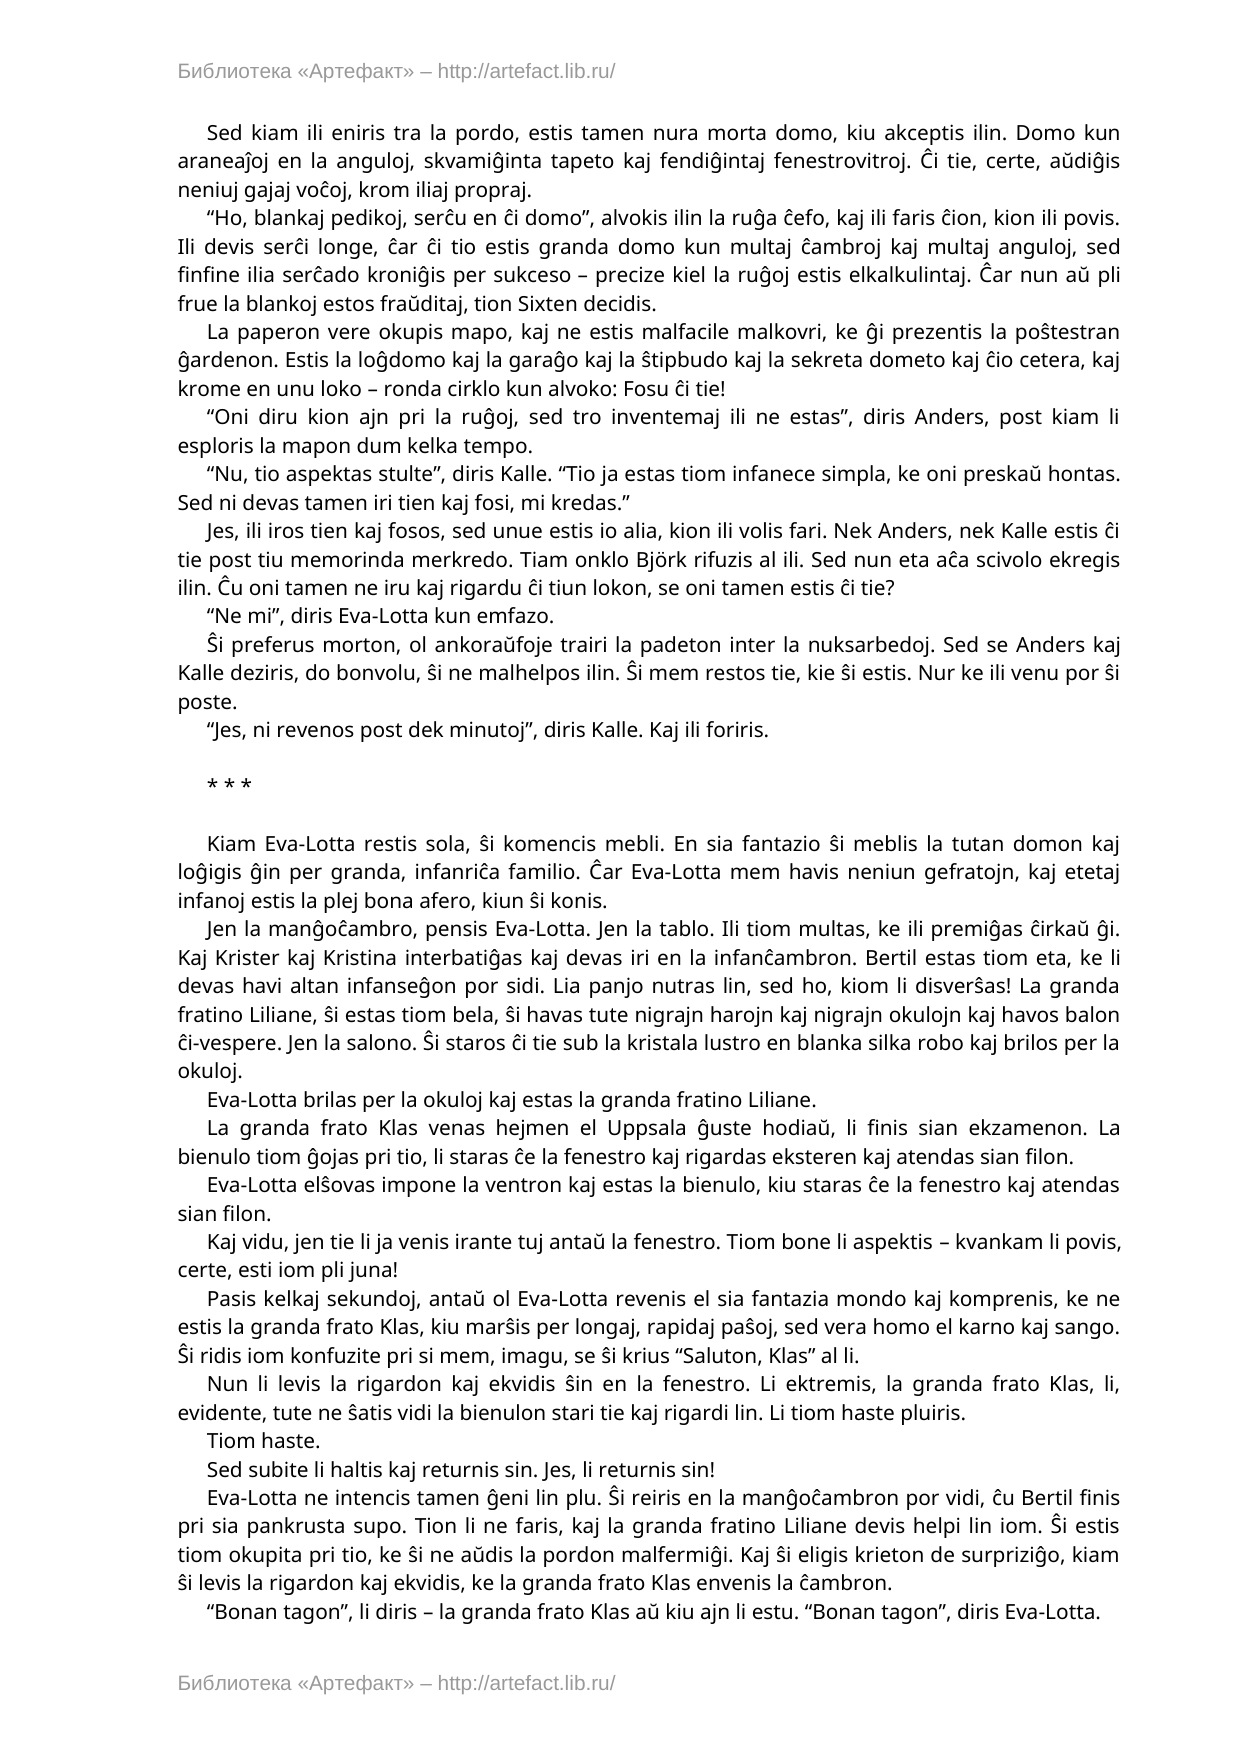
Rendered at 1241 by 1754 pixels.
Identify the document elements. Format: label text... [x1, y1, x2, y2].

text Jen la manĝoĉambro, pensis Eva-Lotta. Jen la tablo. Ili tiom multas, ke ili premiĝas ĉirkaŭ ĝi. Kaj Krister kaj Kristina interbatiĝas kaj devas iri en la infanĉambron. Bertil estas tiom eta, ke li devas havi altan infanseĝon por sidi. Lia panjo nutras lin, sed ho, kiom li disverŝas! La granda fratino Liliane, ŝi estas tiom bela, ŝi havas tute nigrajn harojn kaj nigrajn okulojn kaj havos balon ĉi-vespere. Jen la salono. Ŝi staros ĉi tie sub la kristala lustro en blanka silka robo kaj brilos per la okuloj. [177, 914, 1122, 1085]
text La granda frato Klas venas hejmen el Uppsala ĝuste hodiaŭ, li finis sian ekzamenon. La bienulo tiom ĝojas pri tio, li staras ĉe la fenestro kaj rigardas eksteren kaj atendas sian filon. [177, 1113, 1122, 1170]
text Eva-Lotta ne intencis tamen ĝeni lin plu. Ŝi reiris en la manĝoĉambron por vidi, ĉu Bertil finis pri sia pankrusta supo. Tion li ne faris, kaj la granda fratino Liliane devis helpi lin iom. Ŝi estis tiom okupita pri tio, ke ŝi ne aŭdis la pordon malfermiĝi. Kaj ŝi eligis krieton de surpriziĝo, kiam ŝi levis la rigardon kaj ekvidis, ke la granda frato Klas envenis la ĉambron. [177, 1483, 1122, 1597]
text Sed kiam ili eniris tra la pordo, estis tamen nura morta domo, kiu akceptis ilin. Domo kun araneaĵoj en la anguloj, skvamiĝinta tapeto kaj fendiĝintaj fenestrovitroj. Ĉi tie, certe, aŭdiĝis neniuj gajaj voĉoj, krom iliaj propraj. [177, 118, 1122, 203]
text La paperon vere okupis mapo, kaj ne estis malfacile malkovri, ke ĝi prezentis la poŝtestran ĝardenon. Estis la loĝdomo kaj la garaĝo kaj la ŝtipbudo kaj la sekreta dometo kaj ĉio cetera, kaj krome en unu loko – ronda cirklo kun alvoko: Fosu ĉi tie! [177, 317, 1122, 402]
text Pasis kelkaj sekundoj, antaŭ ol Eva-Lotta revenis el sia fantazia mondo kaj komprenis, ke ne estis la granda frato Klas, kiu marŝis per longaj, rapidaj paŝoj, sed vera homo el karno kaj sango. Ŝi ridis iom konfuzite pri si mem, imagu, se ŝi krius “Saluton, Klas” al li. [177, 1284, 1122, 1369]
text Kaj vidu, jen tie li ja venis irante tuj antaŭ la fenestro. Tiom bone li aspektis – kvankam li povis, certe, esti iom pli juna! [177, 1227, 1122, 1284]
text “Ho, blankaj pedikoj, serĉu en ĉi domo”, alvokis ilin la ruĝa ĉefo, kaj ili faris ĉion, kion ili povis. Ili devis serĉi longe, ĉar ĉi tio estis granda domo kun multaj ĉambroj kaj multaj anguloj, sed finfine ilia serĉado kroniĝis per sukceso – precize kiel la ruĝoj estis elkalkulintaj. Ĉar nun aŭ pli frue la blankoj estos fraŭditaj, tion Sixten decidis. [177, 203, 1122, 317]
text “Bonan tagon”, li diris – la granda frato Klas aŭ kiu ajn li estu. “Bonan tagon”, diris Eva-Lotta. [177, 1597, 1122, 1625]
text Kiam Eva-Lotta restis sola, ŝi komencis mebli. En sia fantazio ŝi meblis la tutan domon kaj loĝigis ĝin per granda, infanriĉa familio. Ĉar Eva-Lotta mem havis neniun gefratojn, kaj etetaj infanoj estis la plej bona afero, kiun ŝi konis. [177, 829, 1122, 914]
text Eva-Lotta elŝovas impone la ventron kaj estas la bienulo, kiu staras ĉe la fenestro kaj atendas sian filon. [177, 1170, 1122, 1227]
text “Ne mi”, diris Eva-Lotta kun emfazo. [177, 602, 1122, 630]
text Ŝi preferus morton, ol ankoraŭfoje trairi la padeton inter la nuksarbedoj. Sed se Anders kaj Kalle deziris, do bonvolu, ŝi ne malhelpos ilin. Ŝi mem restos tie, kie ŝi estis. Nur ke ili venu por ŝi poste. [177, 630, 1122, 715]
text Tiom haste. [177, 1426, 1122, 1455]
text * * * [177, 772, 1122, 801]
text Nun li levis la rigardon kaj ekvidis ŝin en la fenestro. Li ektremis, la granda frato Klas, li, evidente, tute ne ŝatis vidi la bienulon stari tie kaj rigardi lin. Li tiom haste pluiris. [177, 1369, 1122, 1426]
text Eva-Lotta brilas per la okuloj kaj estas la granda fratino Liliane. [177, 1085, 1122, 1113]
text “Oni diru kion ajn pri la ruĝoj, sed tro inventemaj ili ne estas”, diris Anders, post kiam li esploris la mapon dum kelka tempo. [177, 402, 1122, 459]
text “Jes, ni revenos post dek minutoj”, diris Kalle. Kaj ili foriris. [177, 715, 1122, 744]
text “Nu, tio aspektas stulte”, diris Kalle. “Tio ja estas tiom infanece simpla, ke oni preskaŭ hontas. Sed ni devas tamen iri tien kaj fosi, mi kredas.” [177, 459, 1122, 516]
text Jes, ili iros tien kaj fosos, sed unue estis io alia, kion ili volis fari. Nek Anders, nek Kalle estis ĉi tie post tiu memorinda merkredo. Tiam onklo Björk rifuzis al ili. Sed nun eta aĉa scivolo ekregis ilin. Ĉu oni tamen ne iru kaj rigardu ĉi tiun lokon, se oni tamen estis ĉi tie? [177, 516, 1122, 602]
text Sed subite li haltis kaj returnis sin. Jes, li returnis sin! [177, 1455, 1122, 1483]
